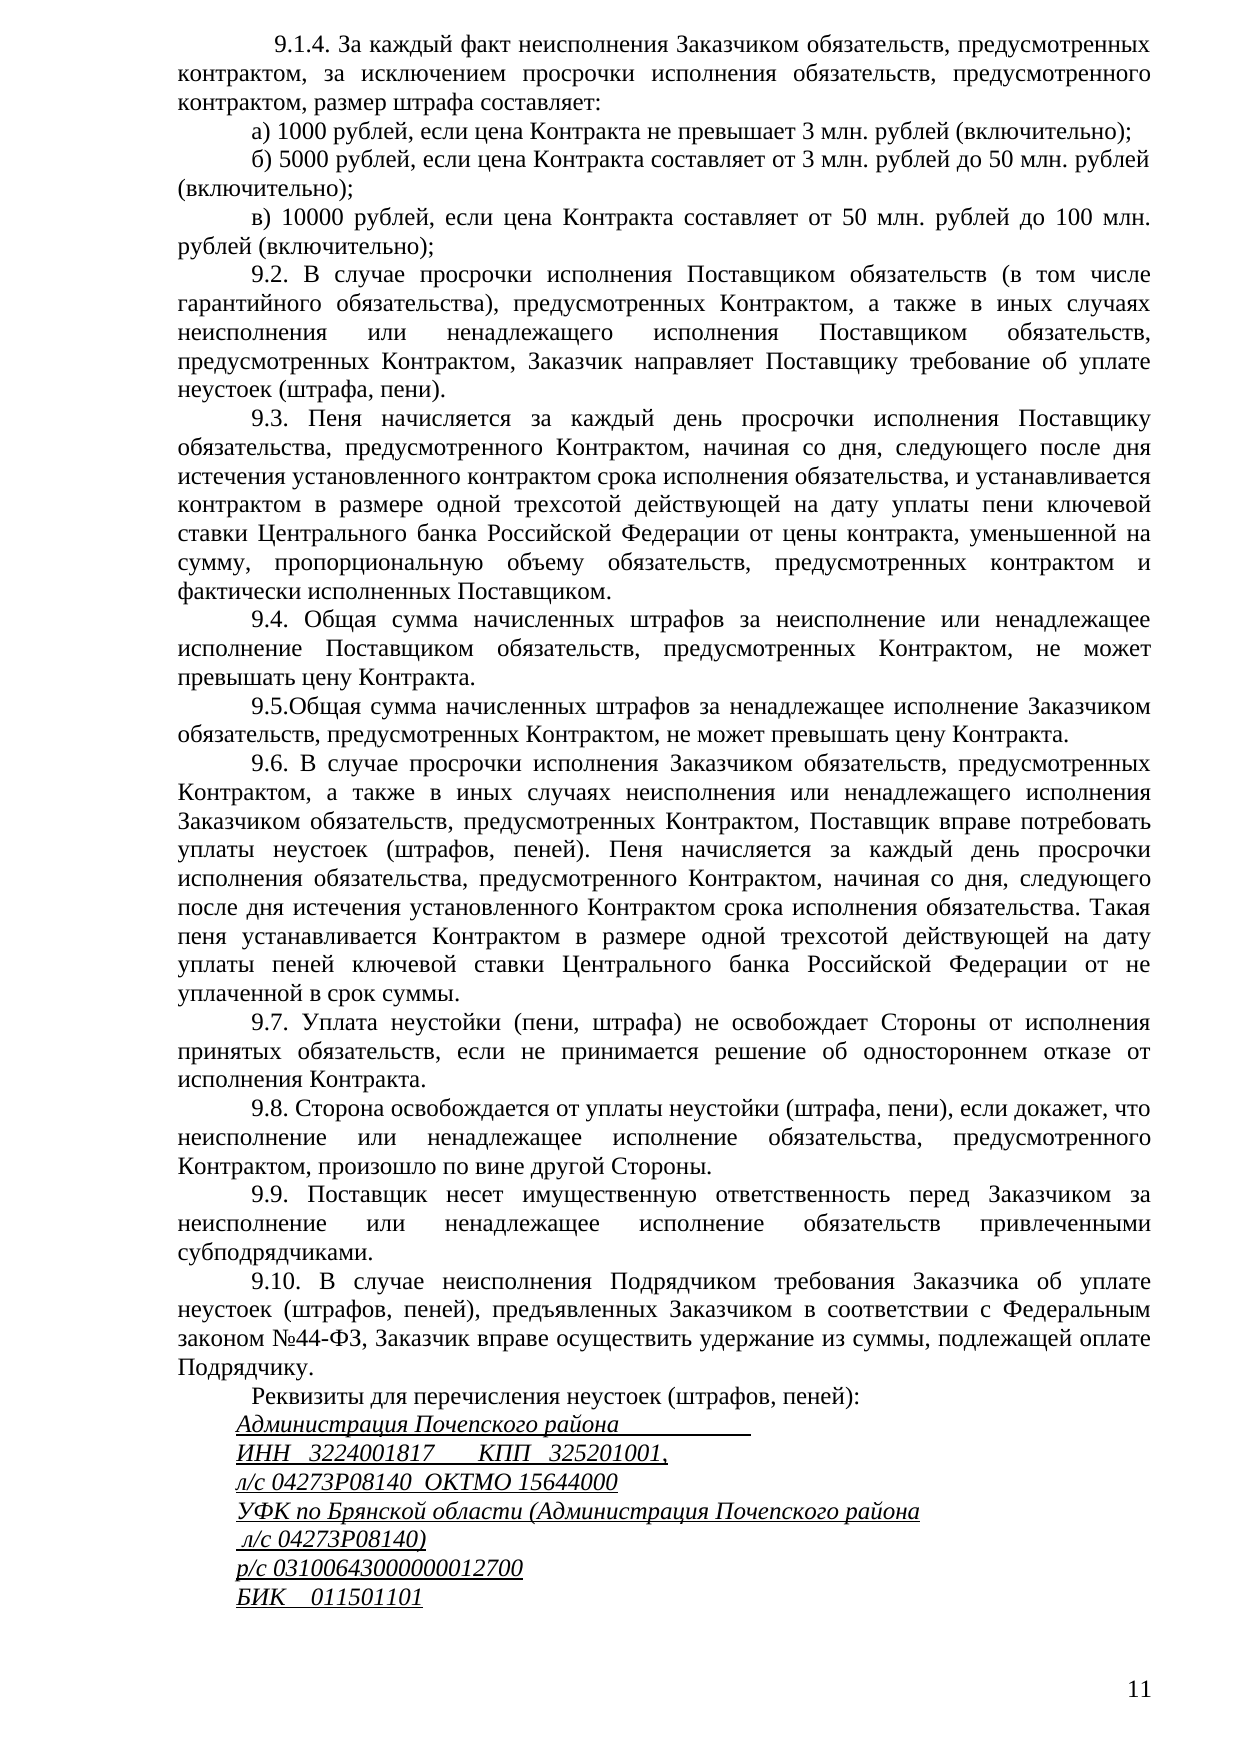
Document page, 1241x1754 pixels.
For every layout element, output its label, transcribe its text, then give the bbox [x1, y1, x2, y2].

text Администрация Почепского района [177, 1409, 1152, 1438]
text 9.4. Общая сумма начисленных штрафов за неисполнение или ненадлежащее исполнение Поставщиком обязательств, предусмотренных Контрактом, не может превышать цену Контракта. [177, 604, 1152, 691]
text 9.6. В случае просрочки исполнения Заказчиком обязательств, предусмотренных Контрактом, а также в иных случаях неисполнения или ненадлежащего исполнения Заказчиком обязательств, предусмотренных Контрактом, Поставщик вправе потребовать уплаты неустоек (штрафов, пеней). Пеня начисляется за каждый день просрочки исполнения обязательства, предусмотренного Контрактом, начиная со дня, следующего после дня истечения установленного Контрактом срока исполнения обязательства. Такая пеня устанавливается Контрактом в размере одной трехсотой действующей на дату уплаты пеней ключевой ставки Центрального банка Российской Федерации от не уплаченной в срок суммы. [177, 748, 1152, 1007]
text 9.5.Общая сумма начисленных штрафов за ненадлежащее исполнение Заказчиком обязательств, предусмотренных Контрактом, не может превышать цену Контракта. [177, 691, 1152, 748]
text ИНН 3224001817 КПП 325201001, [177, 1438, 1152, 1467]
text 9.7. Уплата неустойки (пени, штрафа) не освобождает Стороны от исполнения принятых обязательств, если не принимается решение об одностороннем отказе от исполнения Контракта. [177, 1007, 1152, 1093]
text а) 1000 рублей, если цена Контракта не превышает 3 млн. рублей (включительно); [177, 116, 1152, 144]
text УФК по Брянской области (Администрация Почепского района [177, 1496, 1152, 1524]
text 9.9. Поставщик несет имущественную ответственность перед Заказчиком за неисполнение или ненадлежащее исполнение обязательств привлеченными субподрядчиками. [177, 1179, 1152, 1266]
text 9.2. В случае просрочки исполнения Поставщиком обязательств (в том числе гарантийного обязательства), предусмотренных Контрактом, а также в иных случаях неисполнения или ненадлежащего исполнения Поставщиком обязательств, предусмотренных Контрактом, Заказчик направляет Поставщику требование об уплате неустоек (штрафа, пени). [177, 259, 1152, 403]
text 9.3. Пеня начисляется за каждый день просрочки исполнения Поставщику обязательства, предусмотренного Контрактом, начиная со дня, следующего после дня истечения установленного контрактом срока исполнения обязательства, и устанавливается контрактом в размере одной трехсотой действующей на дату уплаты пени ключевой ставки Центрального банка Российской Федерации от цены контракта, уменьшенной на сумму, пропорциональную объему обязательств, предусмотренных контрактом и фактически исполненных Поставщиком. [177, 403, 1152, 604]
text р/с 03100643000000012700 [177, 1553, 1152, 1582]
text 9.10. В случае неисполнения Подрядчиком требования Заказчика об уплате неустоек (штрафов, пеней), предъявленных Заказчиком в соответствии с Федеральным законом №44-ФЗ, Заказчик вправе осуществить удержание из суммы, подлежащей оплате Подрядчику. [177, 1266, 1152, 1381]
text 9.8. Сторона освобождается от уплаты неустойки (штрафа, пени), если докажет, что неисполнение или ненадлежащее исполнение обязательства, предусмотренного Контрактом, произошло по вине другой Стороны. [177, 1093, 1152, 1179]
text л/с 04273Р08140 ОКТМО 15644000 [177, 1467, 1152, 1496]
text в) 10000 рублей, если цена Контракта составляет от 50 млн. рублей до 100 млн. рублей (включительно); [177, 202, 1152, 259]
text Реквизиты для перечисления неустоек (штрафов, пеней): [177, 1381, 1152, 1409]
text л/с 04273Р08140) [177, 1524, 1152, 1553]
text БИК 011501101 [177, 1582, 1152, 1611]
text 9.1.4. За каждый факт неисполнения Заказчиком обязательств, предусмотренных контрактом, за исключением просрочки исполнения обязательств, предусмотренного контрактом, размер штрафа составляет: [177, 29, 1152, 116]
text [177, 144, 1152, 202]
